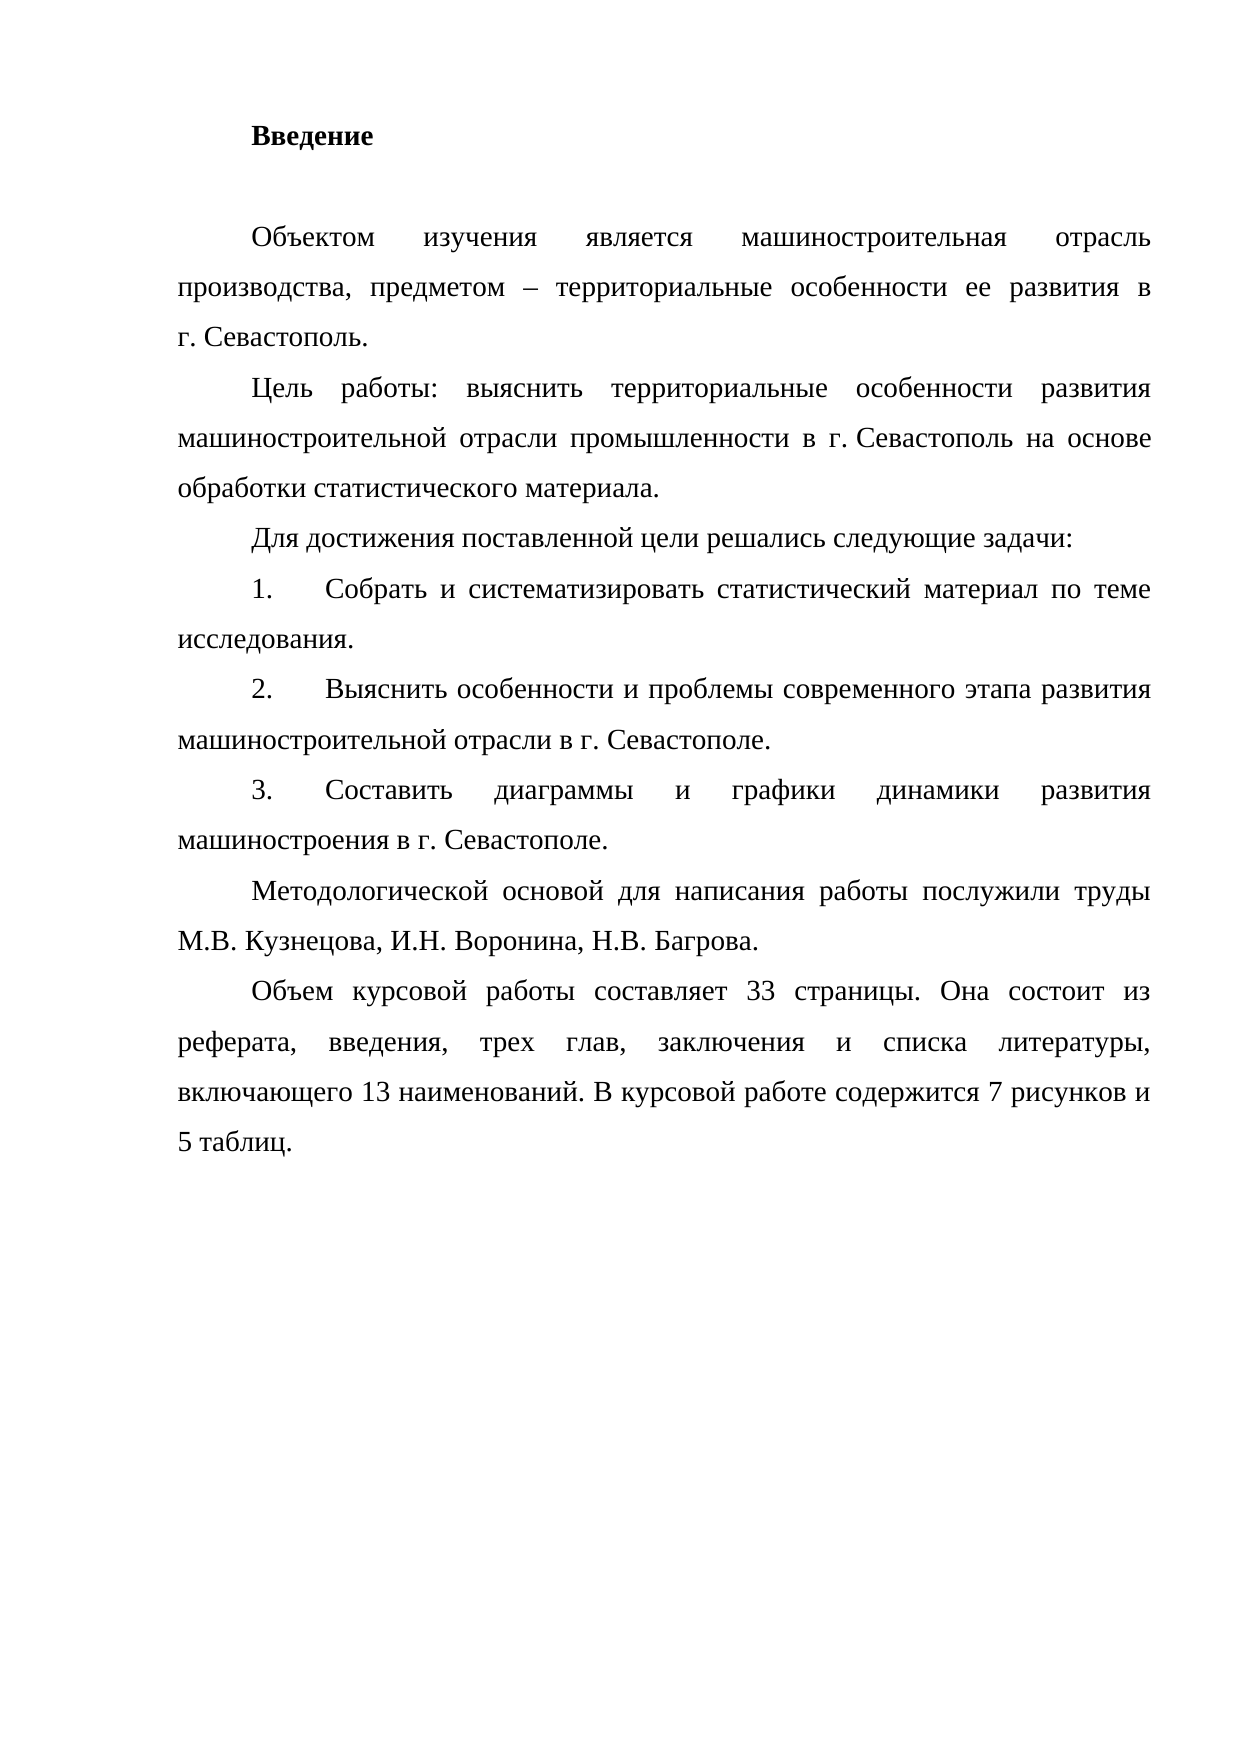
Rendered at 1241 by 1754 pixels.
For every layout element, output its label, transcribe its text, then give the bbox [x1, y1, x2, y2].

text Цель работы: выяснить территориальные особенности развития машиностроительной отрасли промышленности в г. Севастополь на основе обработки статистического материала. [177, 370, 1152, 504]
text Объем курсовой работы составляет 33 страницы. Она состоит из реферата, введения, трех глав, заключения и списка литературы, включающего 13 наименований. В курсовой работе содержится 7 рисунков и 5 таблиц. [177, 973, 1152, 1158]
text Для достижения поставленной цели решались следующие задачи: [177, 521, 1152, 554]
list Собрать и систематизировать статистический материал по теме исследования. [177, 571, 1152, 655]
list Составить диаграммы и графики динамики развития машиностроения в г. Севастополе. [177, 772, 1152, 856]
text Методологической основой для написания работы послужили труды М.В. Кузнецова, И.Н. Воронина, Н.В. Багрова. [177, 873, 1152, 957]
text Объектом изучения является машиностроительная отрасль производства, предметом – территориальные особенности ее развития в г. Севастополь. [177, 219, 1152, 353]
list Выяснить особенности и проблемы современного этапа развития машиностроительной отрасли в г. Севастополе. [177, 672, 1152, 755]
text Введение [177, 118, 1152, 152]
